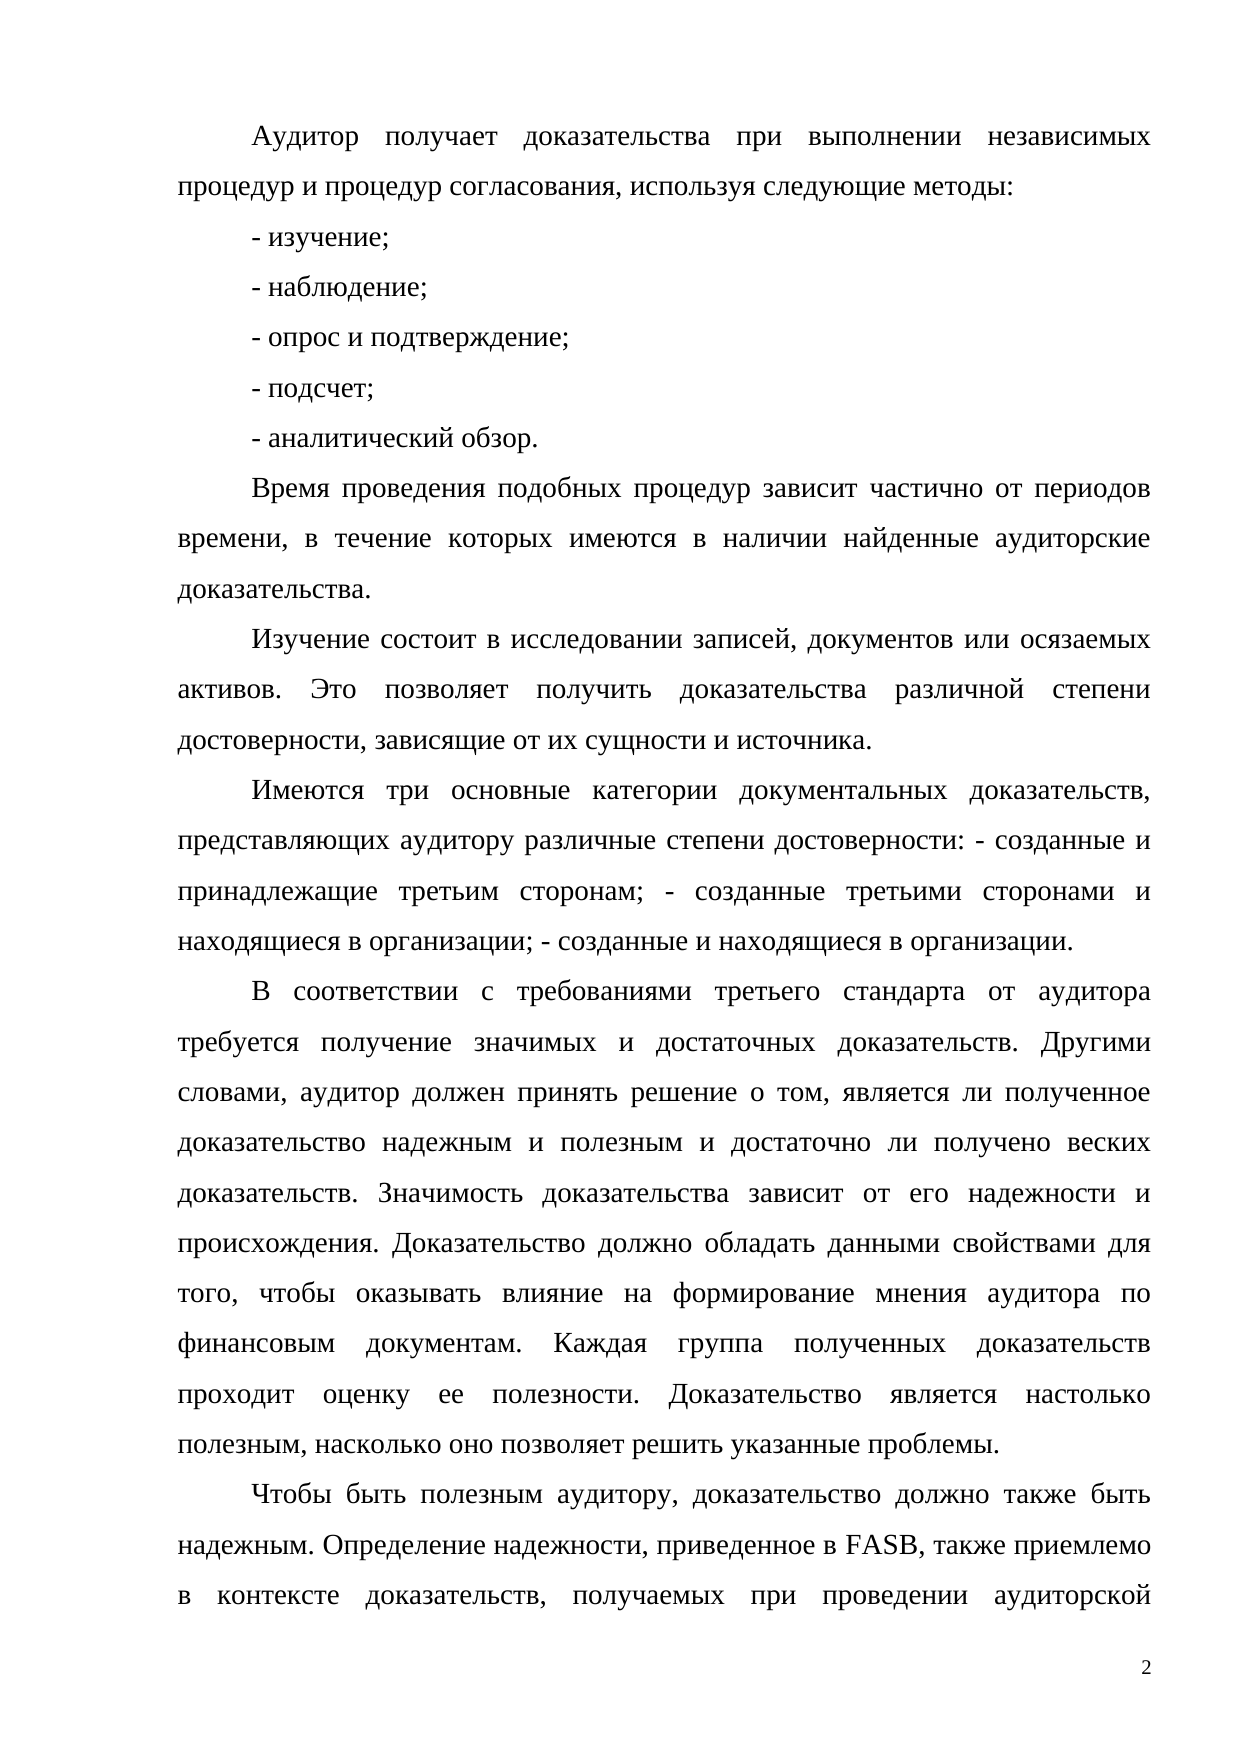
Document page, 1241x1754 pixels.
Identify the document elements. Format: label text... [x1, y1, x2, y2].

text - аналитический обзор. [177, 420, 1152, 453]
text - наблюдение; [177, 269, 1152, 303]
text Имеются три основные категории документальных доказательств, представляющих аудитору различные степени достоверности: - созданные и принадлежащие третьим сторонам; - созданные третьими сторонами и находящиеся в организации; - созданные и находящиеся в организации. [177, 772, 1152, 957]
text Изучение состоит в исследовании записей, документов или осязаемых активов. Это позволяет получить доказательства различной степени достоверности, зависящие от их сущности и источника. [177, 621, 1152, 755]
text - изучение; [177, 219, 1152, 252]
text В соответствии с требованиями третьего стандарта от аудитора требуется получение значимых и достаточных доказательств. Другими словами, аудитор должен принять решение о том, является ли полученное доказательство надежным и полезным и достаточно ли получено веских доказательств. Значимость доказательства зависит от его надежности и происхождения. Доказательство должно обладать данными свойствами для того, чтобы оказывать влияние на формирование мнения аудитора по финансовым документам. Каждая группа полученных доказательств проходит оценку ее полезности. Доказательство является настолько полезным, насколько оно позволяет решить указанные проблемы. [177, 973, 1152, 1460]
text Время проведения подобных процедур зависит частично от периодов времени, в течение которых имеются в наличии найденные аудиторские доказательства. [177, 470, 1152, 604]
text Аудитор получает доказательства при выполнении независимых процедур и процедур согласования, используя следующие методы: [177, 118, 1152, 202]
text - опрос и подтверждение; [177, 319, 1152, 353]
text - подсчет; [177, 370, 1152, 403]
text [177, 1477, 1152, 1611]
